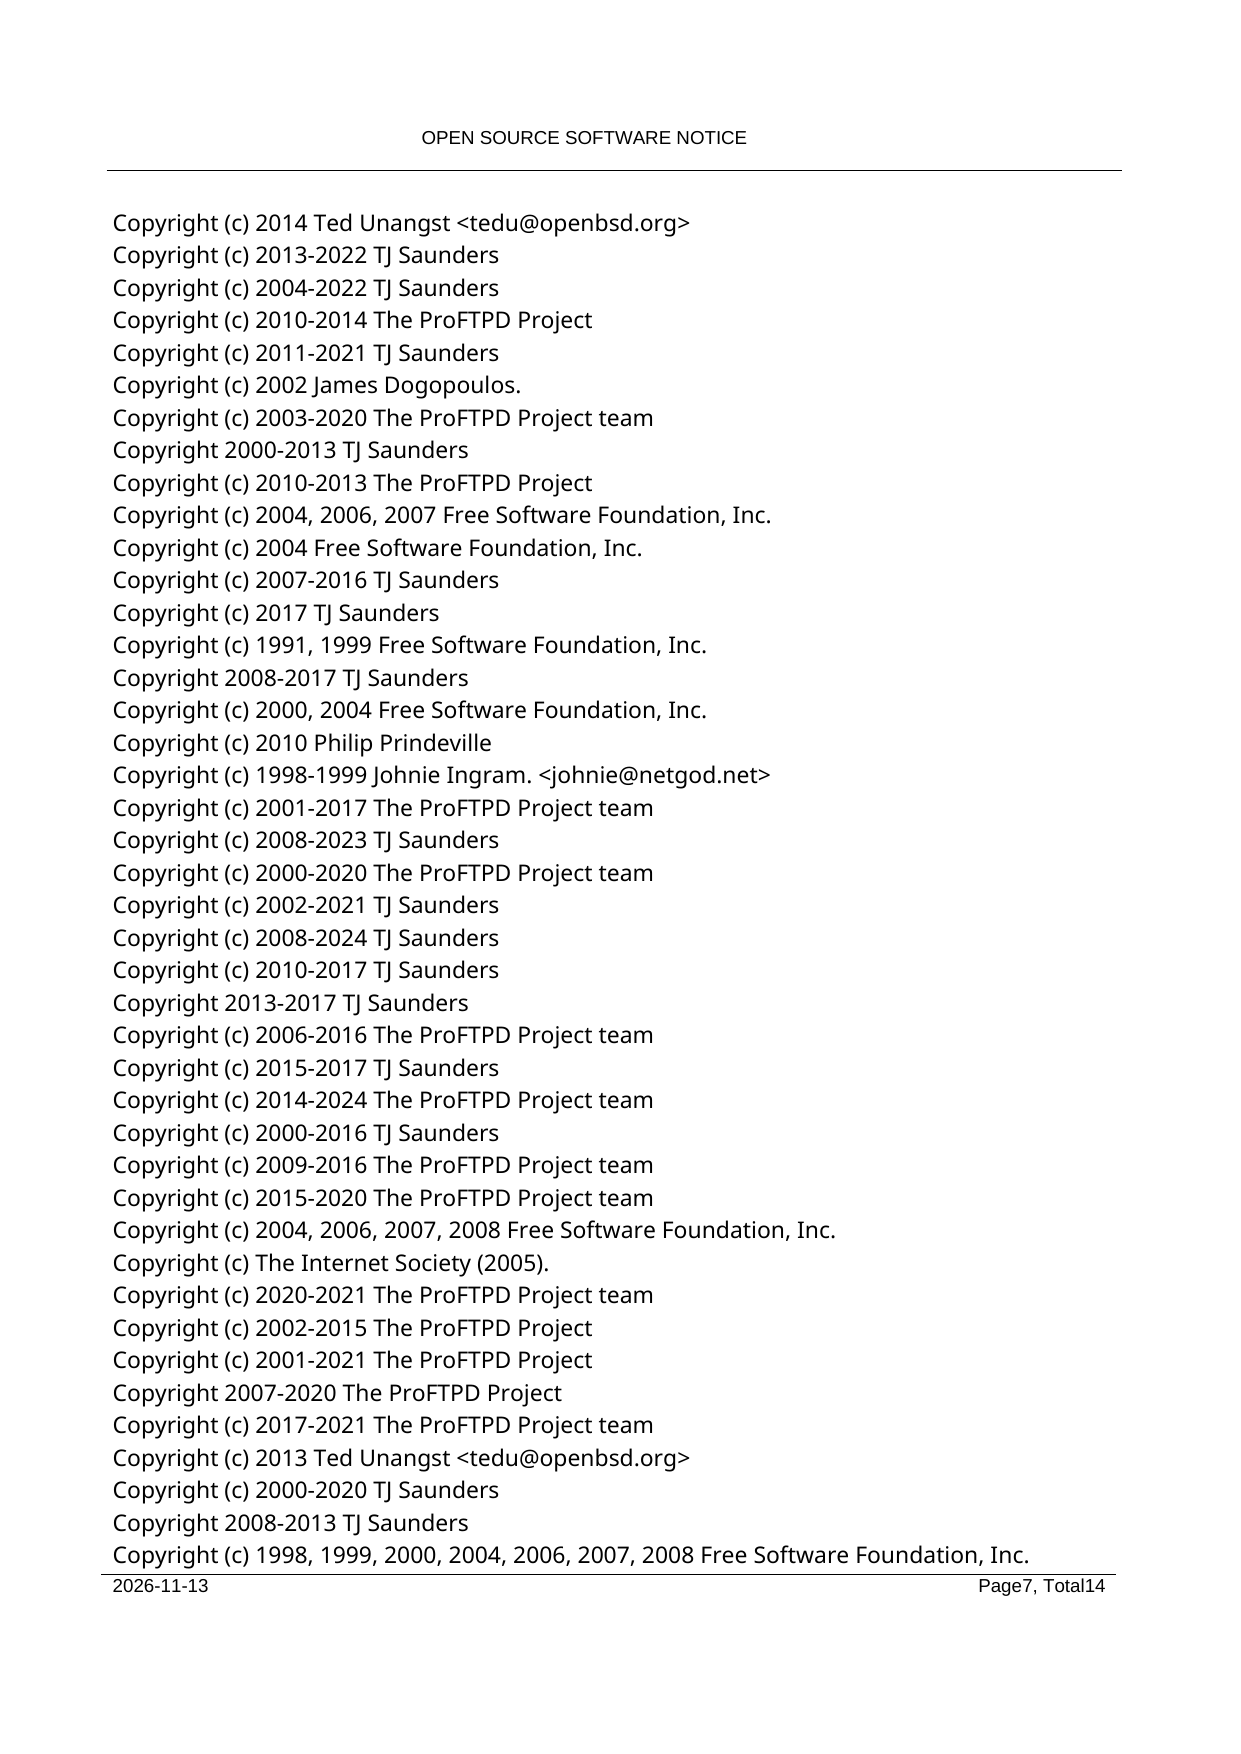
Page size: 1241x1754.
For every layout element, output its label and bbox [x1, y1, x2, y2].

text [112, 206, 1128, 1571]
